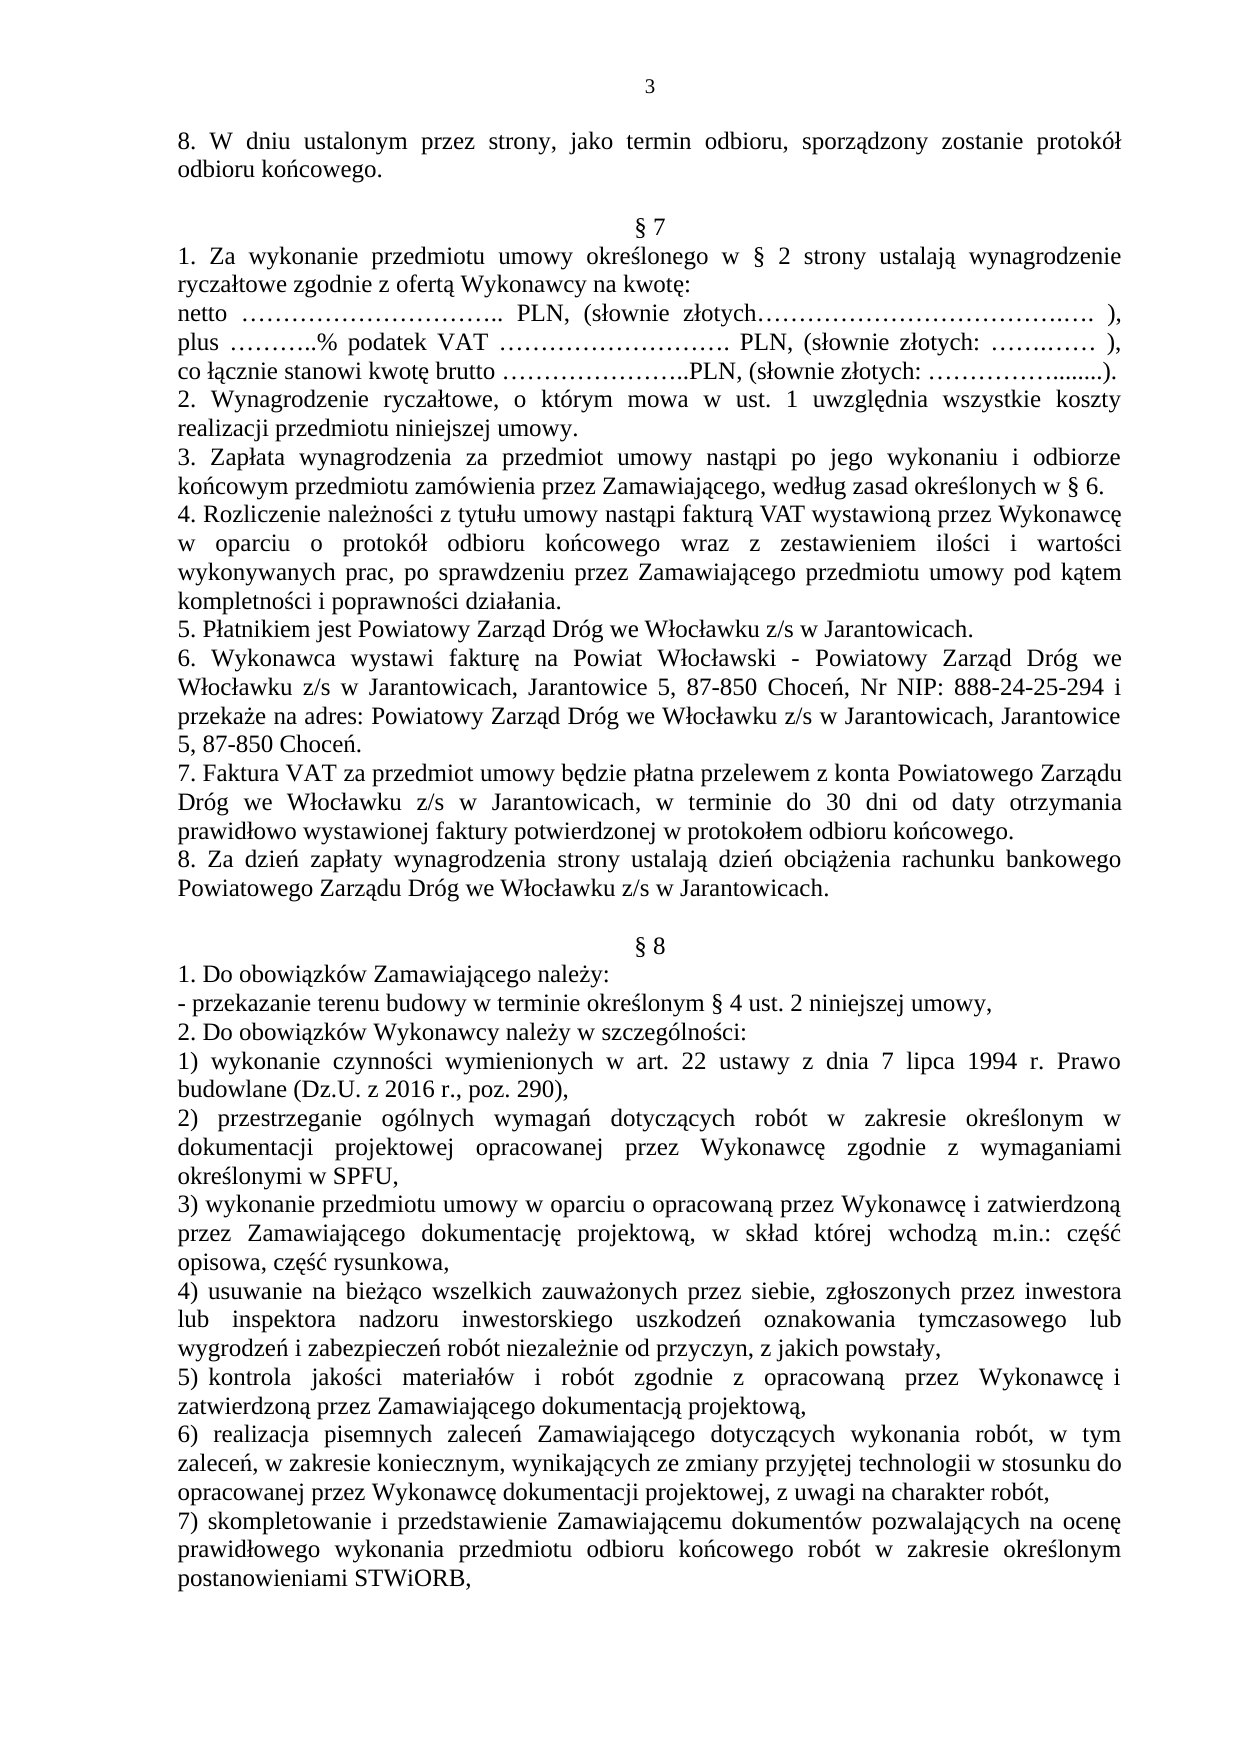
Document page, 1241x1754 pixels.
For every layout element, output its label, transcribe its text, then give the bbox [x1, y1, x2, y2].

text 4) usuwanie na bieżąco wszelkich zauważonych przez siebie, zgłoszonych przez inwestora lub inspektora nadzoru inwestorskiego uszkodzeń oznakowania tymczasowego lub wygrodzeń i zabezpieczeń robót niezależnie od przyczyn, z jakich powstały, [177, 1276, 1122, 1362]
text 2. Do obowiązków Wykonawcy należy w szczególności: [177, 1017, 1122, 1046]
text 3. Zapłata wynagrodzenia za przedmiot umowy nastąpi po jego wykonaniu i odbiorze końcowym przedmiotu zamówienia przez Zamawiającego, według zasad określonych w § 6. [177, 442, 1122, 499]
text 2. Wynagrodzenie ryczałtowe, o którym mowa w ust. 1 uwzględnia wszystkie koszty realizacji przedmiotu niniejszej umowy. [177, 384, 1122, 442]
text 8. W dniu ustalonym przez strony, jako termin odbioru, sporządzony zostanie protokół odbioru końcowego. [177, 126, 1122, 183]
text 7) skompletowanie i przedstawienie Zamawiającemu dokumentów pozwalających na ocenę prawidłowego wykonania przedmiotu odbioru końcowego robót w zakresie określonym postanowieniami STWiORB, [177, 1506, 1122, 1592]
text 3) wykonanie przedmiotu umowy w oparciu o opracowaną przez Wykonawcę i zatwierdzoną przez Zamawiającego dokumentację projektową, w skład której wchodzą m.in.: część opisowa, część rysunkowa, [177, 1189, 1122, 1276]
text 1) wykonanie czynności wymienionych w art. 22 ustawy z dnia 7 lipca 1994 r. Prawo budowlane (Dz.U. z 2016 r., poz. 290), [177, 1046, 1122, 1103]
text 1. Za wykonanie przedmiotu umowy określonego w § 2 strony ustalają wynagrodzenie ryczałtowe zgodnie z ofertą Wykonawcy na kwotę: [177, 241, 1122, 298]
text § 7 [177, 212, 1122, 241]
text 7. Faktura VAT za przedmiot umowy będzie płatna przelewem z konta Powiatowego Zarządu Dróg we Włocławku z/s w Jarantowicach, w terminie do 30 dni od daty otrzymania prawidłowo wystawionej faktury potwierdzonej w protokołem odbioru końcowego. [177, 758, 1122, 844]
text - przekazanie terenu budowy w terminie określonym § 4 ust. 2 niniejszej umowy, [177, 988, 1122, 1017]
text 1. Do obowiązków Zamawiającego należy: [177, 959, 1122, 988]
text 6. Wykonawca wystawi fakturę na Powiat Włocławski - Powiatowy Zarząd Dróg we Włocławku z/s w Jarantowicach, Jarantowice 5, 87-850 Choceń, Nr NIP: 888-24-25-294 i przekaże na adres: Powiatowy Zarząd Dróg we Włocławku z/s w Jarantowicach, Jarantowice 5, 87-850 Choceń. [177, 643, 1122, 758]
text 8. Za dzień zapłaty wynagrodzenia strony ustalają dzień obciążenia rachunku bankowego Powiatowego Zarządu Dróg we Włocławku z/s w Jarantowicach. [177, 844, 1122, 902]
text 5. Płatnikiem jest Powiatowy Zarząd Dróg we Włocławku z/s w Jarantowicach. [177, 614, 1122, 643]
text 2) przestrzeganie ogólnych wymagań dotyczących robót w zakresie określonym w dokumentacji projektowej opracowanej przez Wykonawcę zgodnie z wymaganiami określonymi w SPFU, [177, 1103, 1122, 1189]
text 4. Rozliczenie należności z tytułu umowy nastąpi fakturą VAT wystawioną przez Wykonawcę w oparciu o protokół odbioru końcowego wraz z zestawieniem ilości i wartości wykonywanych prac, po sprawdzeniu przez Zamawiającego przedmiotu umowy pod kątem kompletności i poprawności działania. [177, 499, 1122, 614]
text netto ………………………….. PLN, (słownie złotych……………………………….…. ), plus ………..% podatek VAT ………………………. PLN, (słownie złotych: …….…… ), co łącznie stanowi kwotę brutto …………………..PLN, (słownie złotych: ……………........). [177, 298, 1122, 384]
text § 8 [177, 931, 1122, 959]
text 5) kontrola jakości materiałów i robót zgodnie z opracowaną przez Wykonawcę i zatwierdzoną przez Zamawiającego dokumentacją projektową, [177, 1362, 1122, 1419]
text 6) realizacja pisemnych zaleceń Zamawiającego dotyczących wykonania robót, w tym zaleceń, w zakresie koniecznym, wynikających ze zmiany przyjętej technologii w stosunku do opracowanej przez Wykonawcę dokumentacji projektowej, z uwagi na charakter robót, [177, 1419, 1122, 1506]
